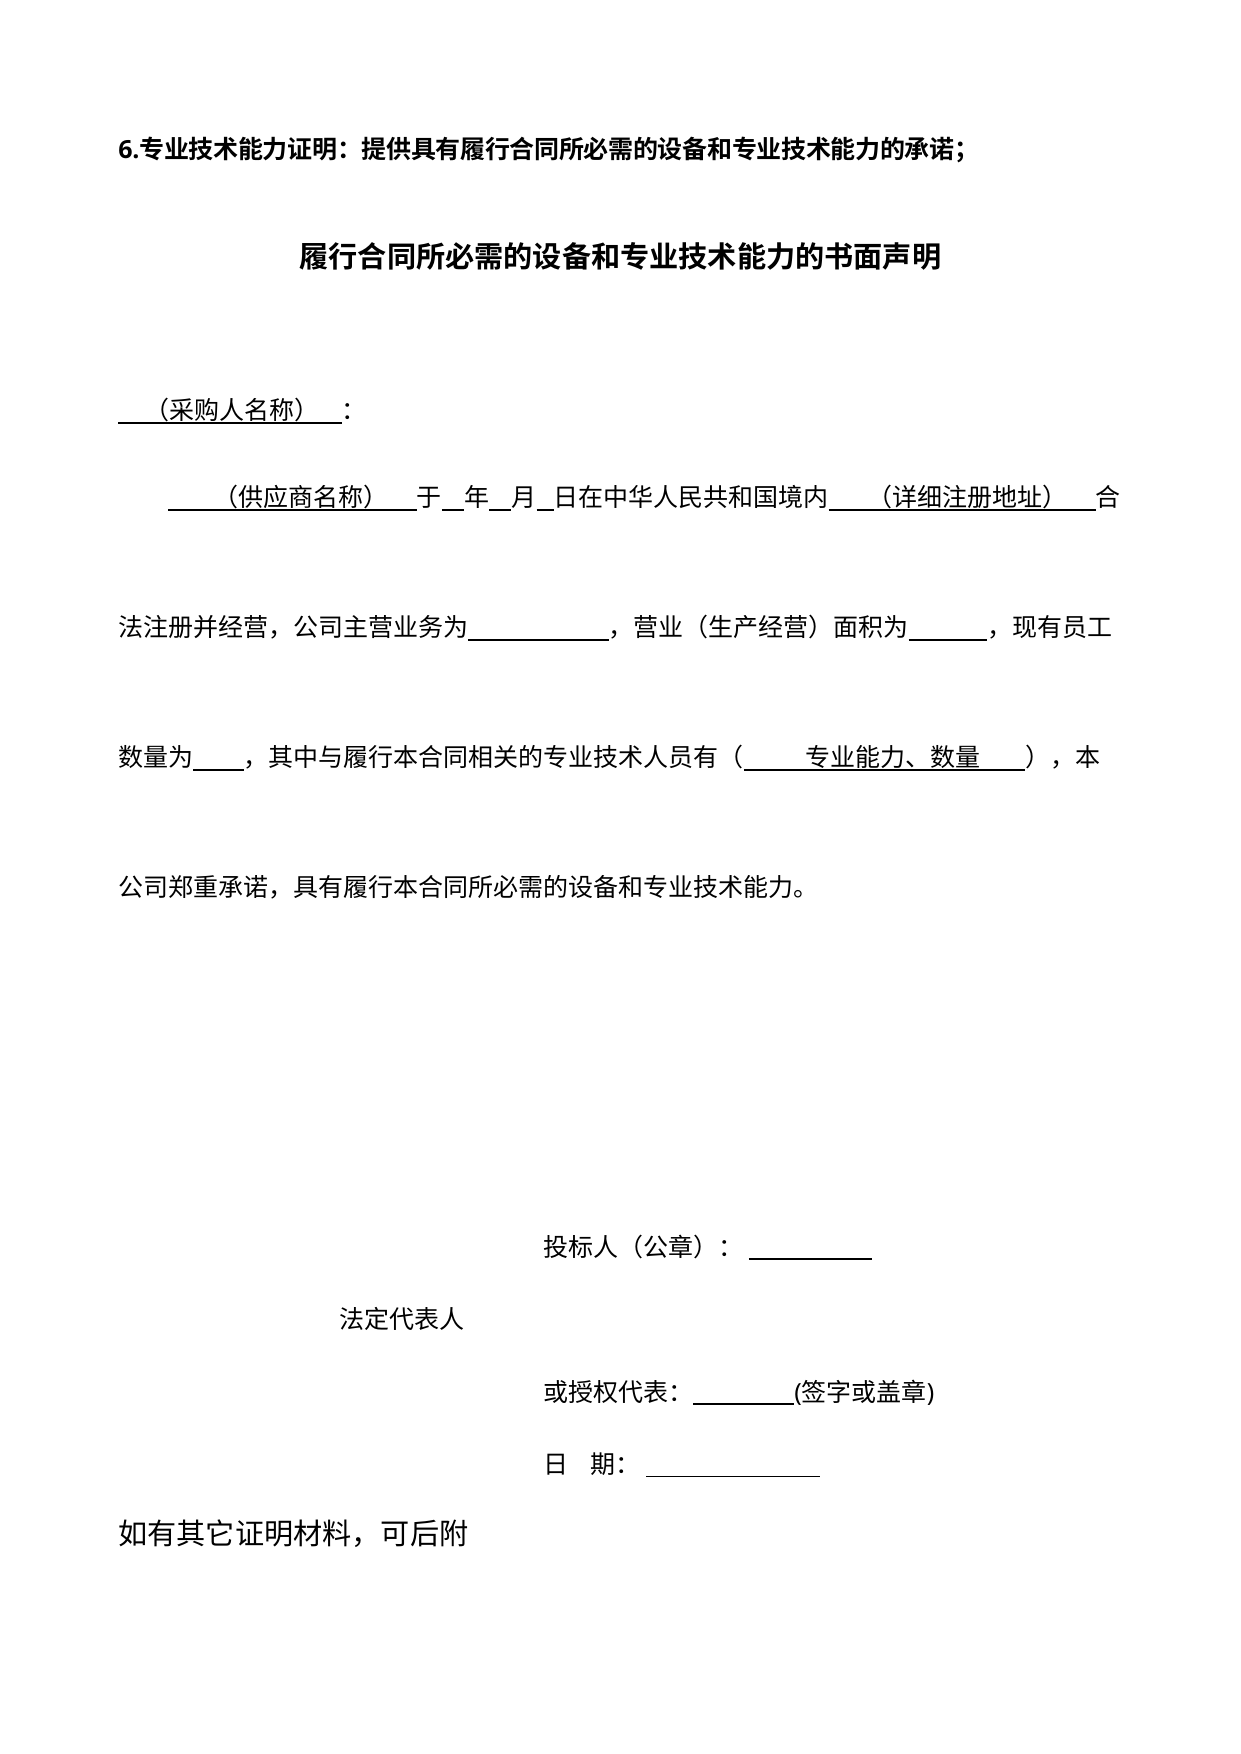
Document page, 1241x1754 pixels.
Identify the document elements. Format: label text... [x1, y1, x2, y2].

text 如有其它证明材料，可后附 [118, 1517, 1122, 1551]
text 履行合同所必需的设备和专业技术能力的书面声明 [118, 234, 1122, 276]
text 投标人（公章）： [118, 1227, 1122, 1263]
text 法定代表人 [118, 1299, 1122, 1336]
text 或授权代表： (签字或盖章) [118, 1372, 1122, 1408]
text （供应商名称） 于 年 月 日在中华人民共和国境内 （详细注册地址） 合法注册并经营，公司主营业务为 ，营业（生产经营）面积为 ，现有员工数量为 ，其中与履行本合同相关的专业技术人员有（ 专业能力、数量 ），本公司郑重承诺，具有履行本合同所必需的设备和专业技术能力。 [118, 463, 1122, 918]
text 6.专业技术能力证明：提供具有履行合同所必需的设备和专业技术能力的承诺； [118, 129, 1122, 166]
text （采购人名称） ： [118, 391, 1122, 427]
text 日 期： [118, 1444, 1122, 1481]
